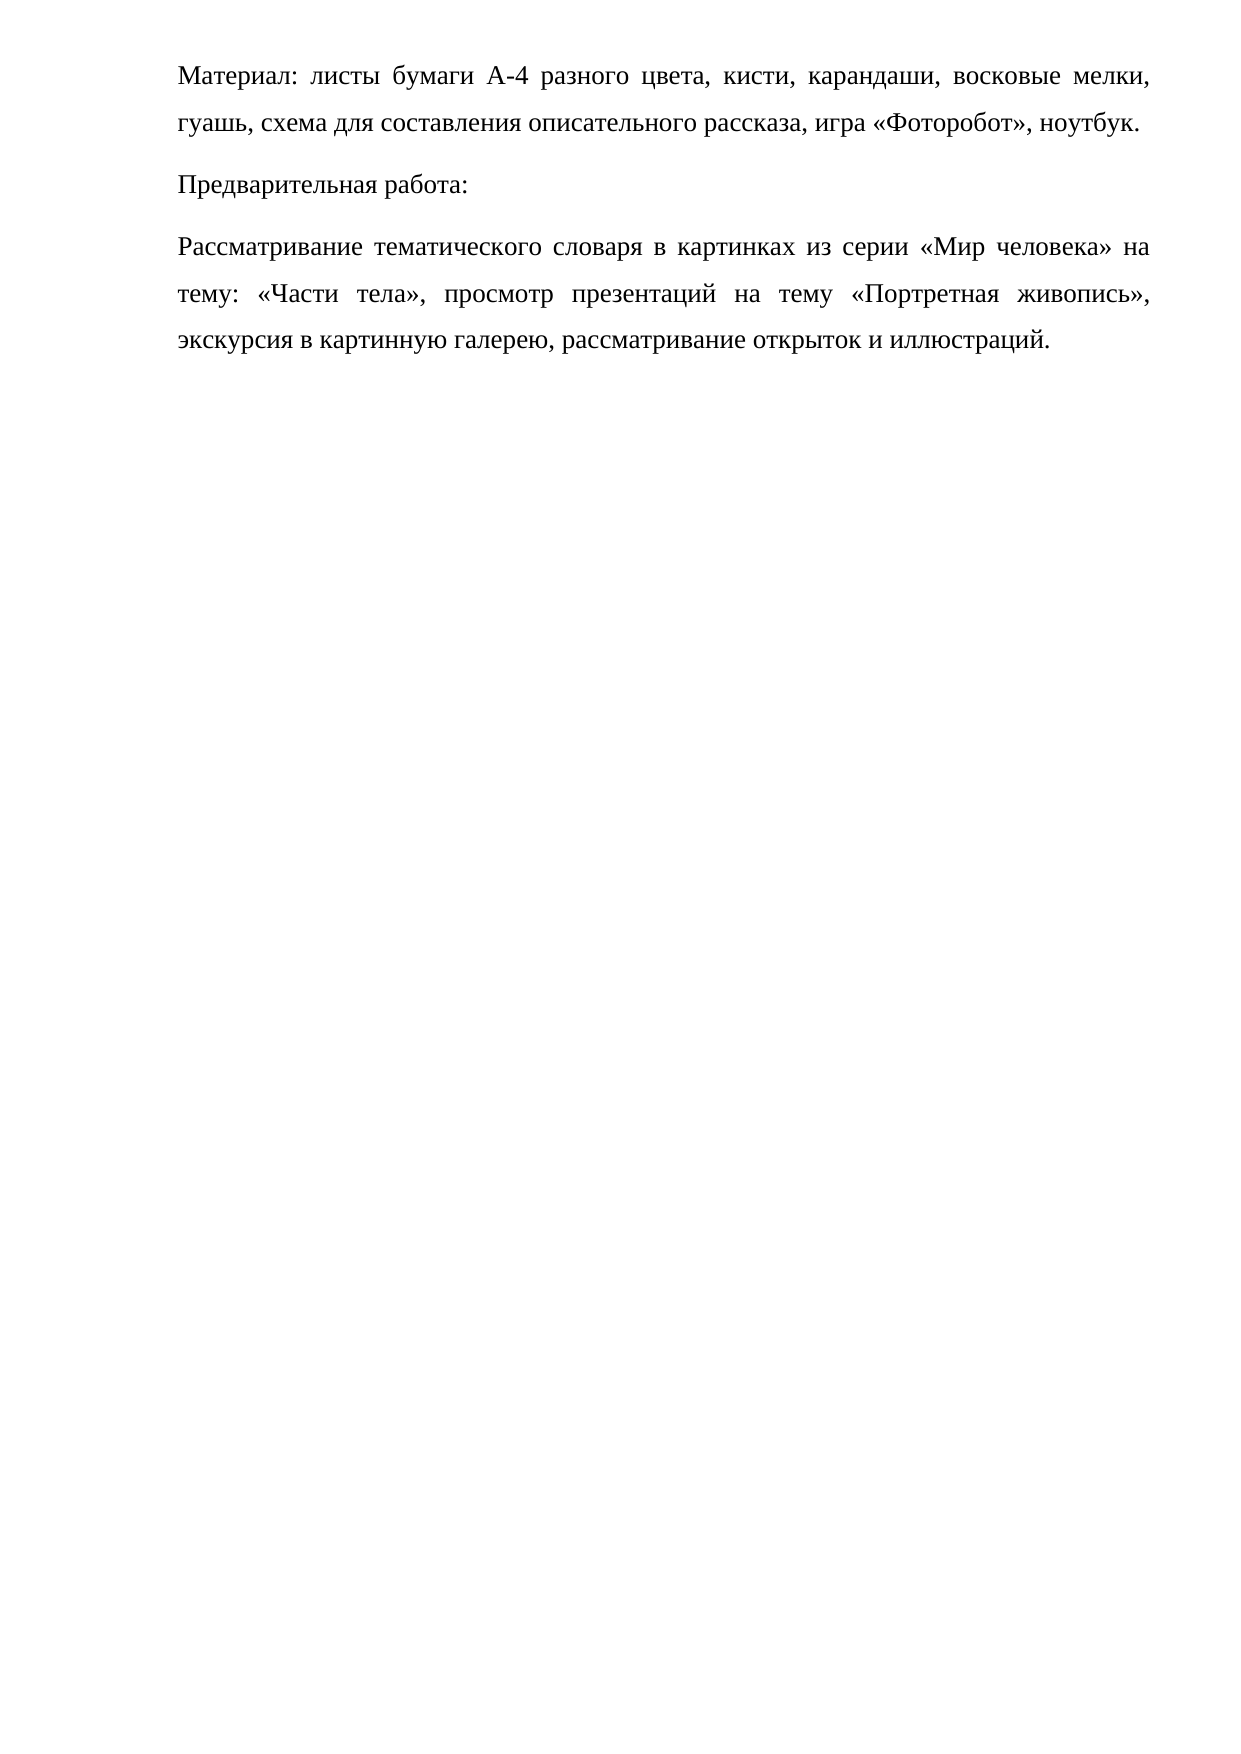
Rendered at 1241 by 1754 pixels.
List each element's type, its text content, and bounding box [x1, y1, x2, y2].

text Предварительная работа: [177, 168, 1152, 199]
text Материал: листы бумаги А-4 разного цвета, кисти, карандаши, восковые мелки, гуашь, схема для составления описательного рассказа, игра «Фоторобот», ноутбук. [177, 59, 1152, 137]
text Рассматривание тематического словаря в картинках из серии «Мир человека» на тему: «Части тела», просмотр презентаций на тему «Портретная живопись», экскурсия в картинную галерею, рассматривание открыток и иллюстраций. [177, 230, 1152, 355]
